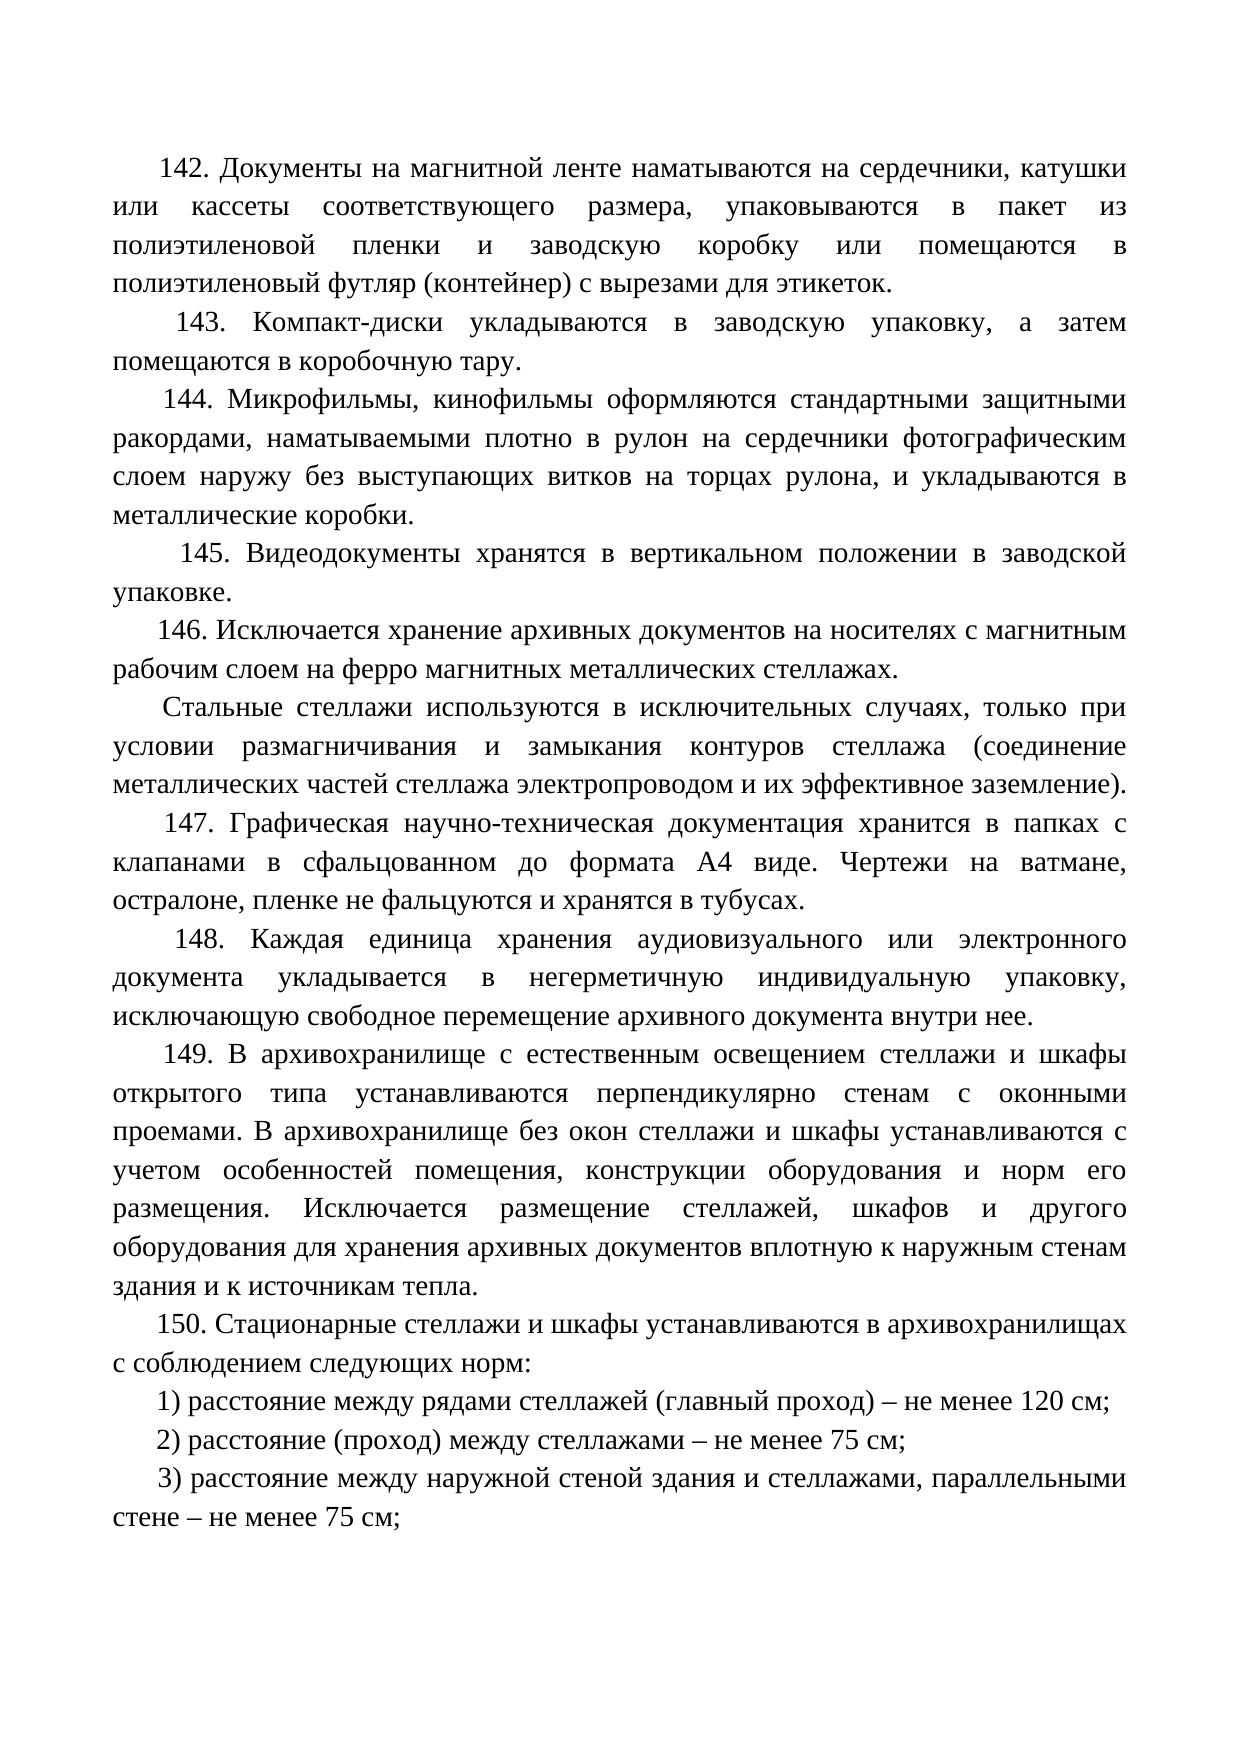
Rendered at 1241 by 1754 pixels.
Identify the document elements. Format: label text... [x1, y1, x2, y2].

text 1) расстояние между рядами стеллажей (главный проход) – не менее 120 см; [112, 1383, 1128, 1417]
text 149. В архивохранилище с естественным освещением стеллажи и шкафы открытого типа устанавливаются перпендикулярно стенам с оконными проемами. В архивохранилище без окон стеллажи и шкафы устанавливаются с учетом особенностей помещения, конструкции оборудования и норм его размещения. Исключается размещение стеллажей, шкафов и другого оборудования для хранения архивных документов вплотную к наружным стенам здания и к источникам тепла. [112, 1036, 1128, 1301]
text 145. Видеодокументы хранятся в вертикальном положении в заводской упаковке. [112, 535, 1128, 607]
text 2) расстояние (проход) между стеллажами – не менее 75 см; [112, 1422, 1128, 1455]
text 143. Компакт-диски укладываются в заводскую упаковку, а затем помещаются в коробочную тару. [112, 304, 1128, 376]
text 150. Стационарные стеллажи и шкафы устанавливаются в архивохранилищах с соблюдением следующих норм: [112, 1306, 1128, 1378]
text 148. Каждая единица хранения аудиовизуального или электронного документа укладывается в негерметичную индивидуальную упаковку, исключающую свободное перемещение архивного документа внутри нее. [112, 921, 1128, 1031]
text 144. Микрофильмы, кинофильмы оформляются стандартными защитными ракордами, наматываемыми плотно в рулон на сердечники фотографическим слоем наружу без выступающих витков на торцах рулона, и укладываются в металлические коробки. [112, 381, 1128, 530]
text Стальные стеллажи используются в исключительных случаях, только при условии размагничивания и замыкания контуров стеллажа (соединение металлических частей стеллажа электропроводом и их эффективное заземление). [112, 689, 1128, 800]
text 142. Документы на магнитной ленте наматываются на сердечники, катушки или кассеты соответствующего размера, упаковываются в пакет из полиэтиленовой пленки и заводскую коробку или помещаются в полиэтиленовый футляр (контейнер) с вырезами для этикеток. [112, 150, 1128, 299]
text 146. Исключается хранение архивных документов на носителях с магнитным рабочим слоем на ферро магнитных металлических стеллажах. [112, 612, 1128, 684]
text 147. Графическая научно-техническая документация хранится в папках с клапанами в сфальцованном до формата А4 виде. Чертежи на ватмане, остралоне, пленке не фальцуются и хранятся в тубусах. [112, 805, 1128, 916]
text 3) расстояние между наружной стеной здания и стеллажами, параллельными стене – не менее 75 см; [112, 1460, 1128, 1532]
